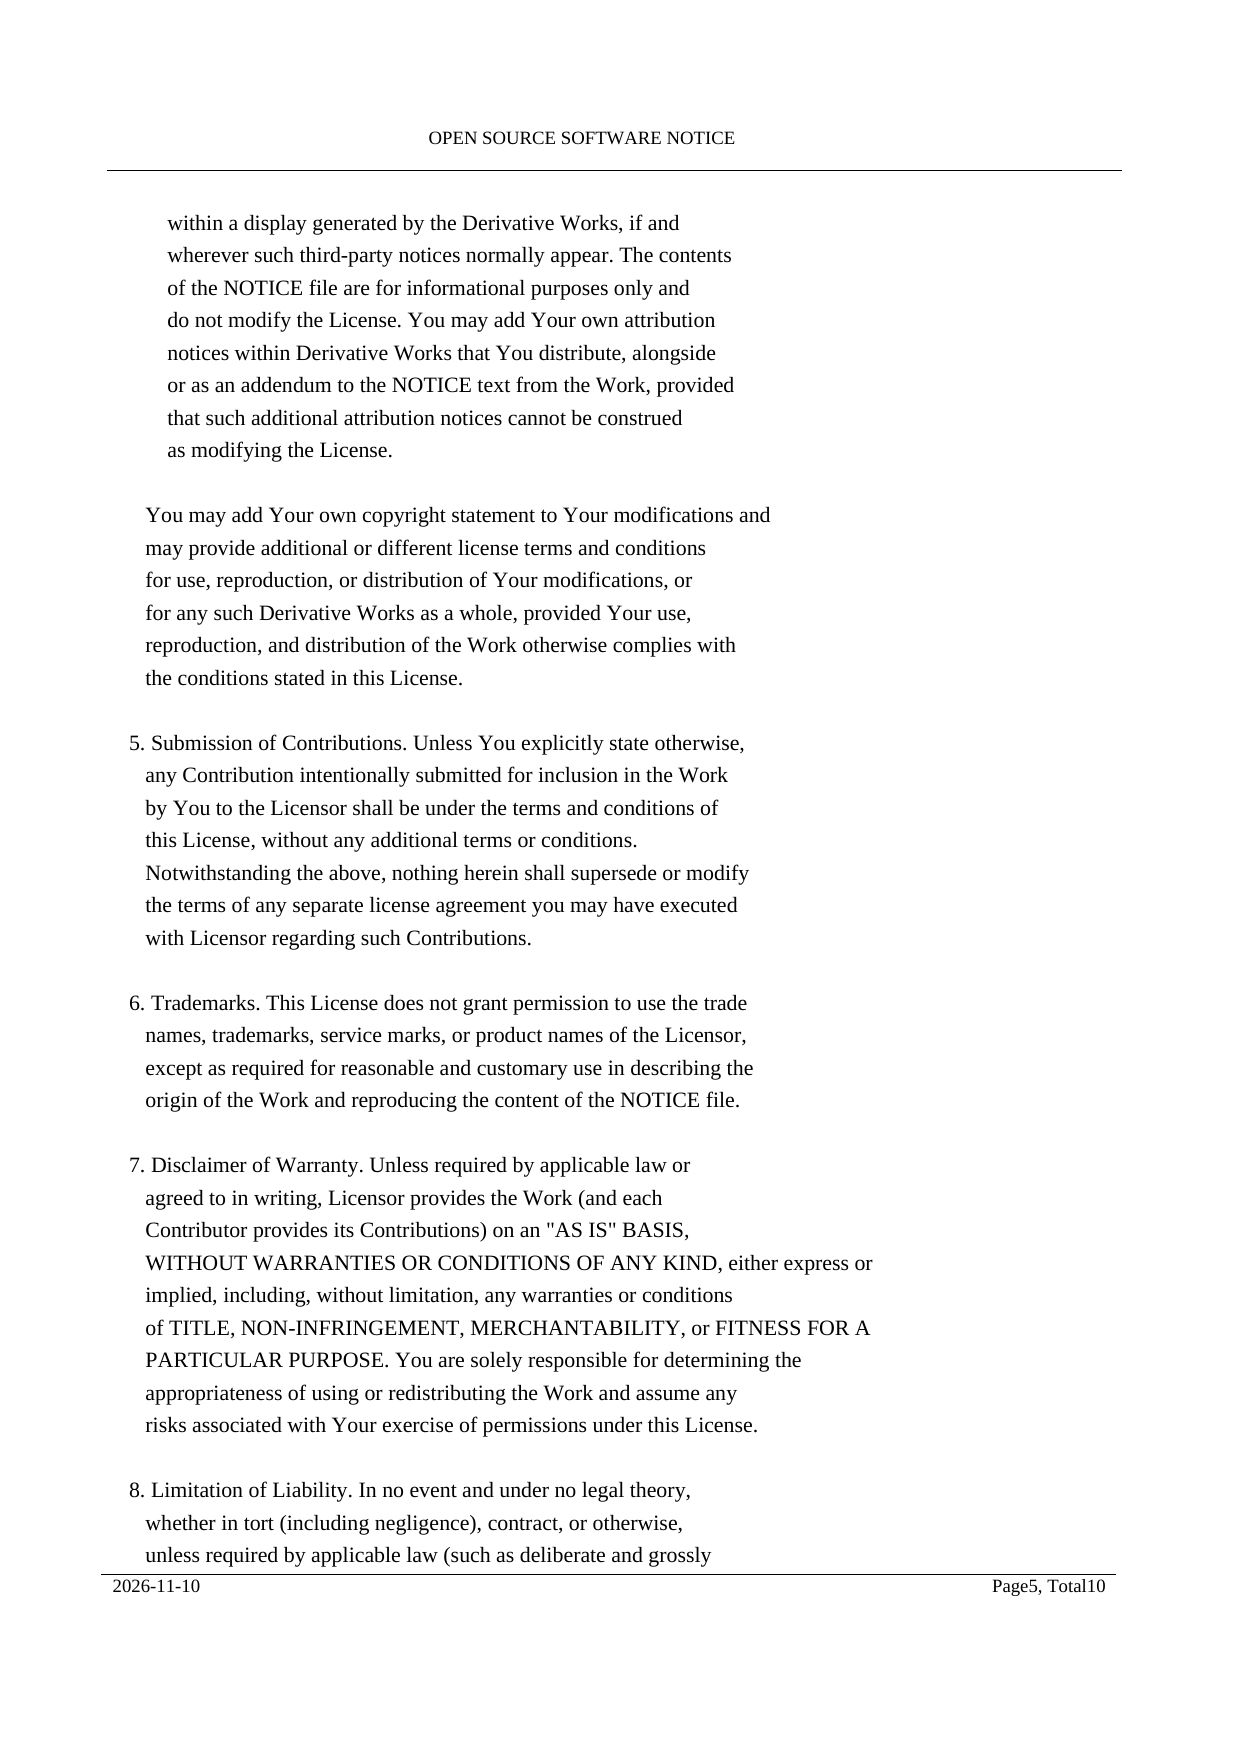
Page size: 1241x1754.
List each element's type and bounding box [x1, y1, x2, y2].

text [112, 206, 1128, 1571]
